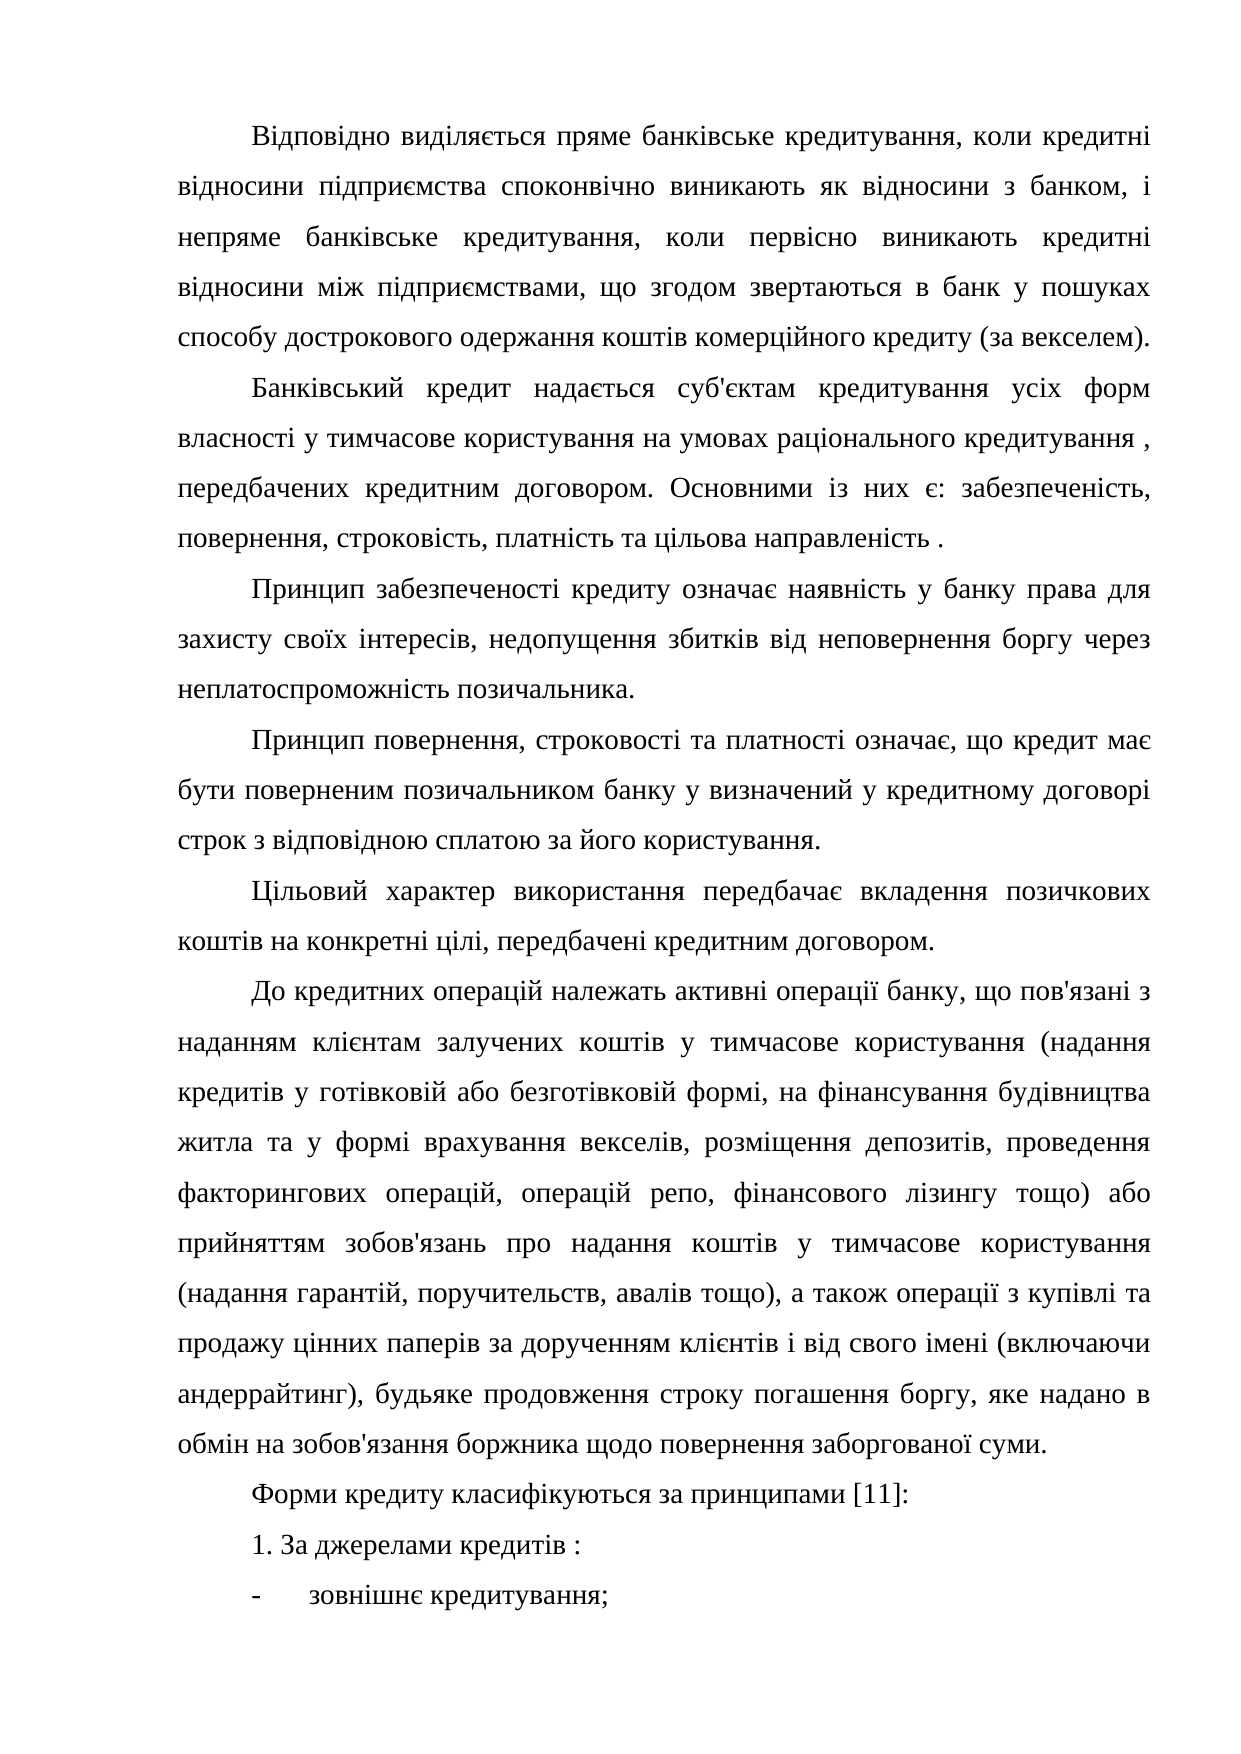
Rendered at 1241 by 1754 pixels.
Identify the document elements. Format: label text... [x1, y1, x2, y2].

text До кредитних операцій належать активні операції банку, що пов'язані з наданням клієнтам залучених коштів у тимчасове користування (надання кредитів у готівковій або безготівковій формі, на фінансування будівництва житла та у формі врахування векселів, розміщення депозитів, проведення факторингових операцій, операцій репо, фінансового лізингу тощо) або прийняттям зобов'язань про надання коштів у тимчасове користування (надання гарантій, поручительств, авалів тощо), а також операції з купівлі та продажу цінних паперів за дорученням клієнтів і від свого імені (включаючи андеррайтинг), будьяке продовження строку погашення боргу, яке надано в обмін на зобов'язання боржника щодо повернення заборгованої суми. [177, 973, 1152, 1460]
text Банківський кредит надається суб'єктам кредитування усіх форм власності у тимчасове користування на умовах раціонального кредитування , передбачених кредитним договором. Основними із них є: забезпеченість, повернення, строковість, платність та цільова направленість . [177, 370, 1152, 554]
text Форми кредиту класифікуються за принципами [11]: [177, 1477, 1152, 1510]
text Принцип забезпеченості кредиту означає наявність у банку права для захисту своїх інтересів, недопущення збитків від неповернення боргу через неплатоспроможність позичальника. [177, 571, 1152, 705]
list зовнішнє кредитування; [177, 1577, 1152, 1611]
text 1. За джерелами кредитів : [177, 1527, 1152, 1560]
text Відповідно виділяється пряме банківське кредитування, коли кредитні відносини підприємства споконвічно виникають як відносини з банком, і непряме банківське кредитування, коли первісно виникають кредитні відносини між підприємствами, що згодом звертаються в банк у пошуках способу дострокового одержання коштів комерційного кредиту (за векселем). [177, 118, 1152, 353]
text Цільовий характер використання передбачає вкладення позичкових коштів на конкретні цілі, передбачені кредитним договором. [177, 873, 1152, 957]
text Принцип повернення, строковості та платності означає, що кредит має бути поверненим позичальником банку у визначений у кредитному договорі строк з відповідною сплатою за його користування. [177, 722, 1152, 856]
